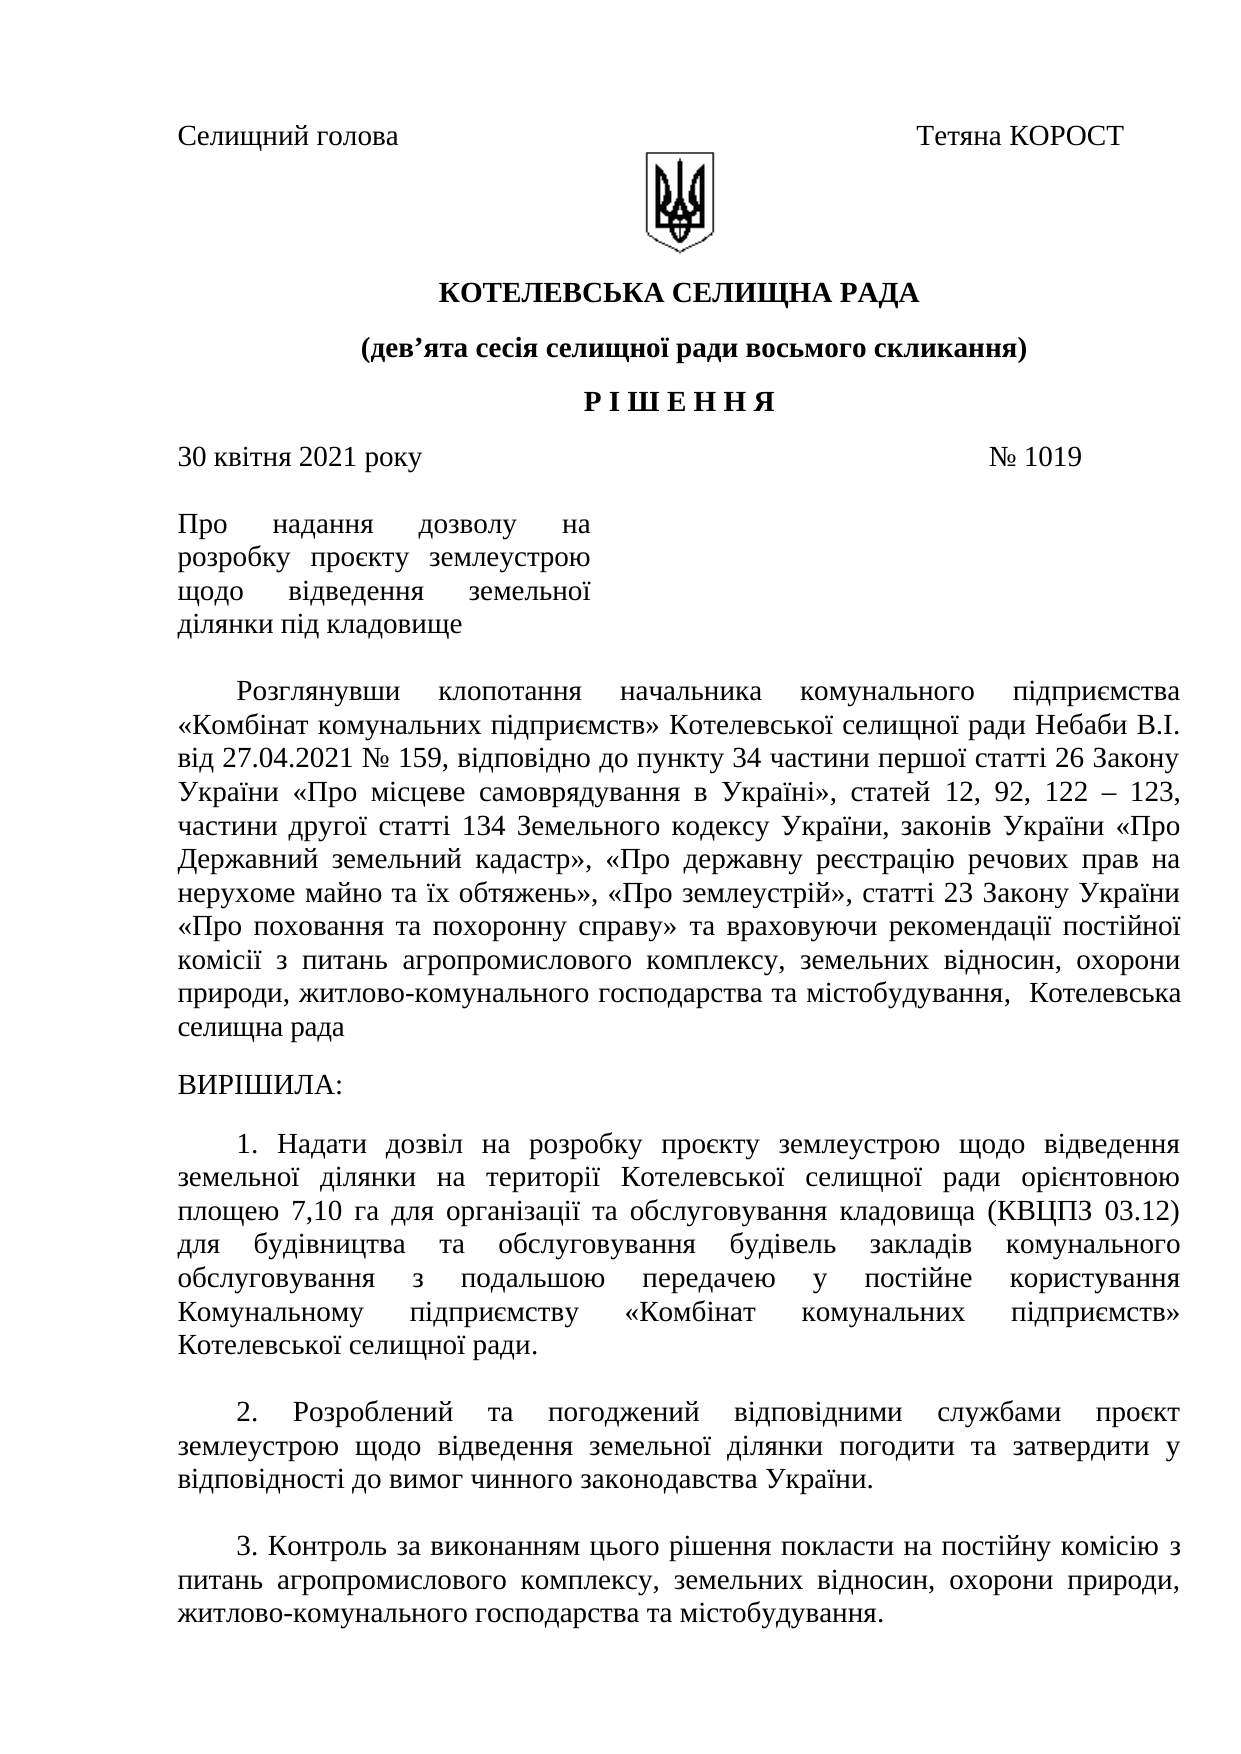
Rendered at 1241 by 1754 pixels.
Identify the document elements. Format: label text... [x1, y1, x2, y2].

text Селищний голова Тетяна КОРОСТ [177, 118, 1181, 152]
text КОТЕЛЕВСЬКА СЕЛИЩНА РАДА [177, 276, 1181, 309]
text 1. Надати дозвіл на розробку проєкту землеустрою щодо відведення земельної ділянки на території Котелевської селищної ради орієнтовною площею 7,10 га для організації та обслуговування кладовища (КВЦПЗ 03.12) для будівництва та обслуговування будівель закладів комунального обслуговування з подальшою передачею у постійне користування Комунальному підприємству «Комбінат комунальних підприємств» Котелевської селищної ради. [177, 1126, 1181, 1361]
text Розглянувши клопотання начальника комунального підприємства «Комбінат комунальних підприємств» Котелевської селищної ради Небаби В.І. від 27.04.2021 № 159, відповідно до пункту 34 частини першої статті 26 Закону України «Про місцеве самоврядування в Україні», статей 12, 92, 122 – 123, частини другої статті 134 Земельного кодексу України, законів України «Про Державний земельний кадастр», «Про державну реєстрацію речових прав на нерухоме майно та їх обтяжень», «Про землеустрій», статті 23 Закону України «Про поховання та похоронну справу» та враховуючи рекомендації постійної комісії з питань агропромислового комплексу, земельних відносин, охорони природи, житлово-комунального господарства та містобудування, Котелевська селищна рада [177, 774, 1181, 1042]
text Про надання дозволу на розробку проєкту землеустрою щодо відведення земельної ділянки під кладовище [177, 506, 591, 640]
subtitle 30 квітня 2021 року № 1019 [177, 439, 1181, 472]
text ВИРІШИЛА: [177, 1067, 1181, 1101]
text 2. Розроблений та погоджений відповідними службами проєкт землеустрою щодо відведення земельної ділянки погодити та затвердити у відповідності до вимог чинного законодавства України. [177, 1394, 1181, 1495]
picture [640, 151, 719, 255]
text 3. Контроль за виконанням цього рішення покласти на постійну комісію з питань агропромислового комплексу, земельних відносин, охорони природи, житлово-комунального господарства та містобудування. [177, 1528, 1181, 1629]
text Р І Ш Е Н Н Я [177, 384, 1181, 418]
text (дев’ята сесія селищної ради восьмого скликання) [177, 330, 1211, 363]
